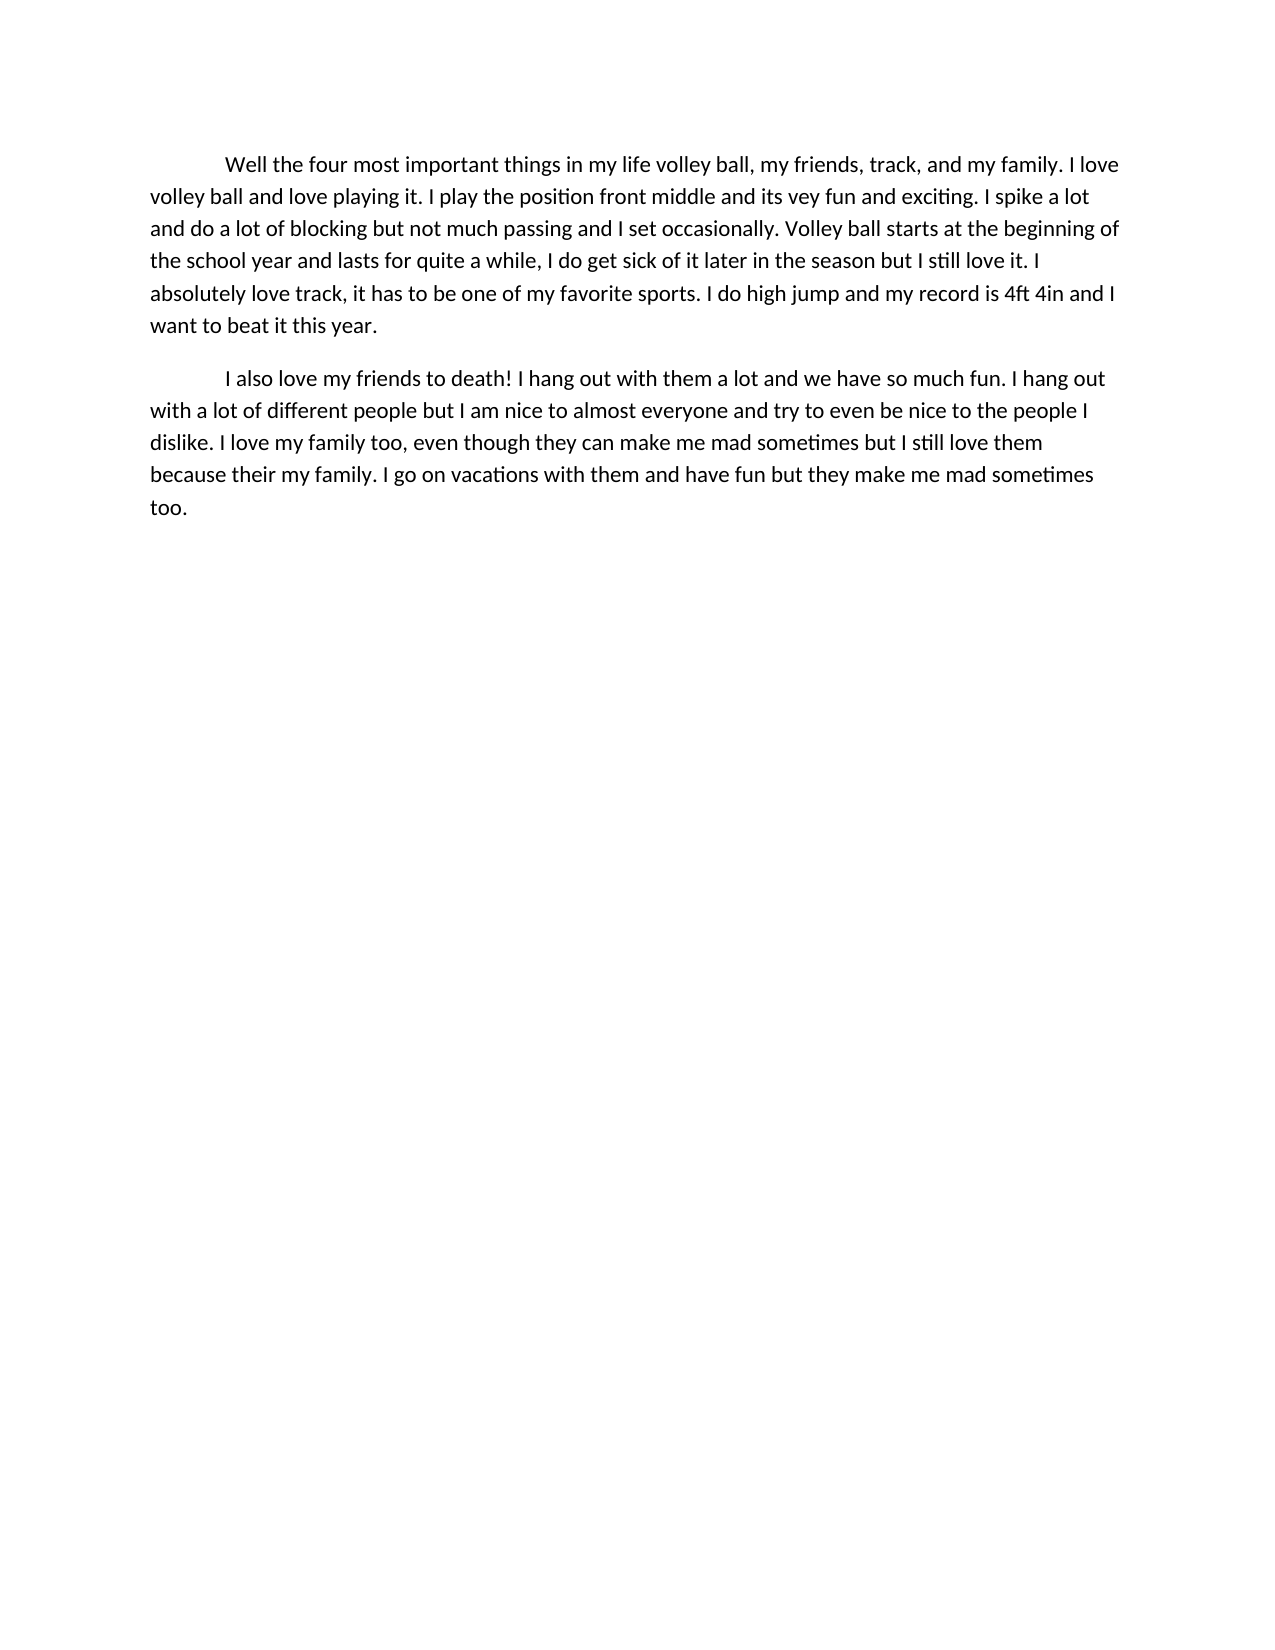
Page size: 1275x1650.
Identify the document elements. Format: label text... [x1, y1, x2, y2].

text I also love my friends to death! I hang out with them a lot and we have so much fun. I hang out with a lot of different people but I am nice to almost everyone and try to even be nice to the people I dislike. I love my family too, even though they can make me mad sometimes but I still love them because their my family. I go on vacations with them and have fun but they make me mad sometimes too. [150, 364, 1125, 521]
text Well the four most important things in my life volley ball, my friends, track, and my family. I love volley ball and love playing it. I play the position front middle and its vey fun and exciting. I spike a lot and do a lot of blocking but not much passing and I set occasionally. Volley ball starts at the beginning of the school year and lasts for quite a while, I do get sick of it later in the season but I still love it. I absolutely love track, it has to be one of my favorite sports. I do high jump and my record is 4ft 4in and I want to beat it this year. [150, 150, 1125, 339]
